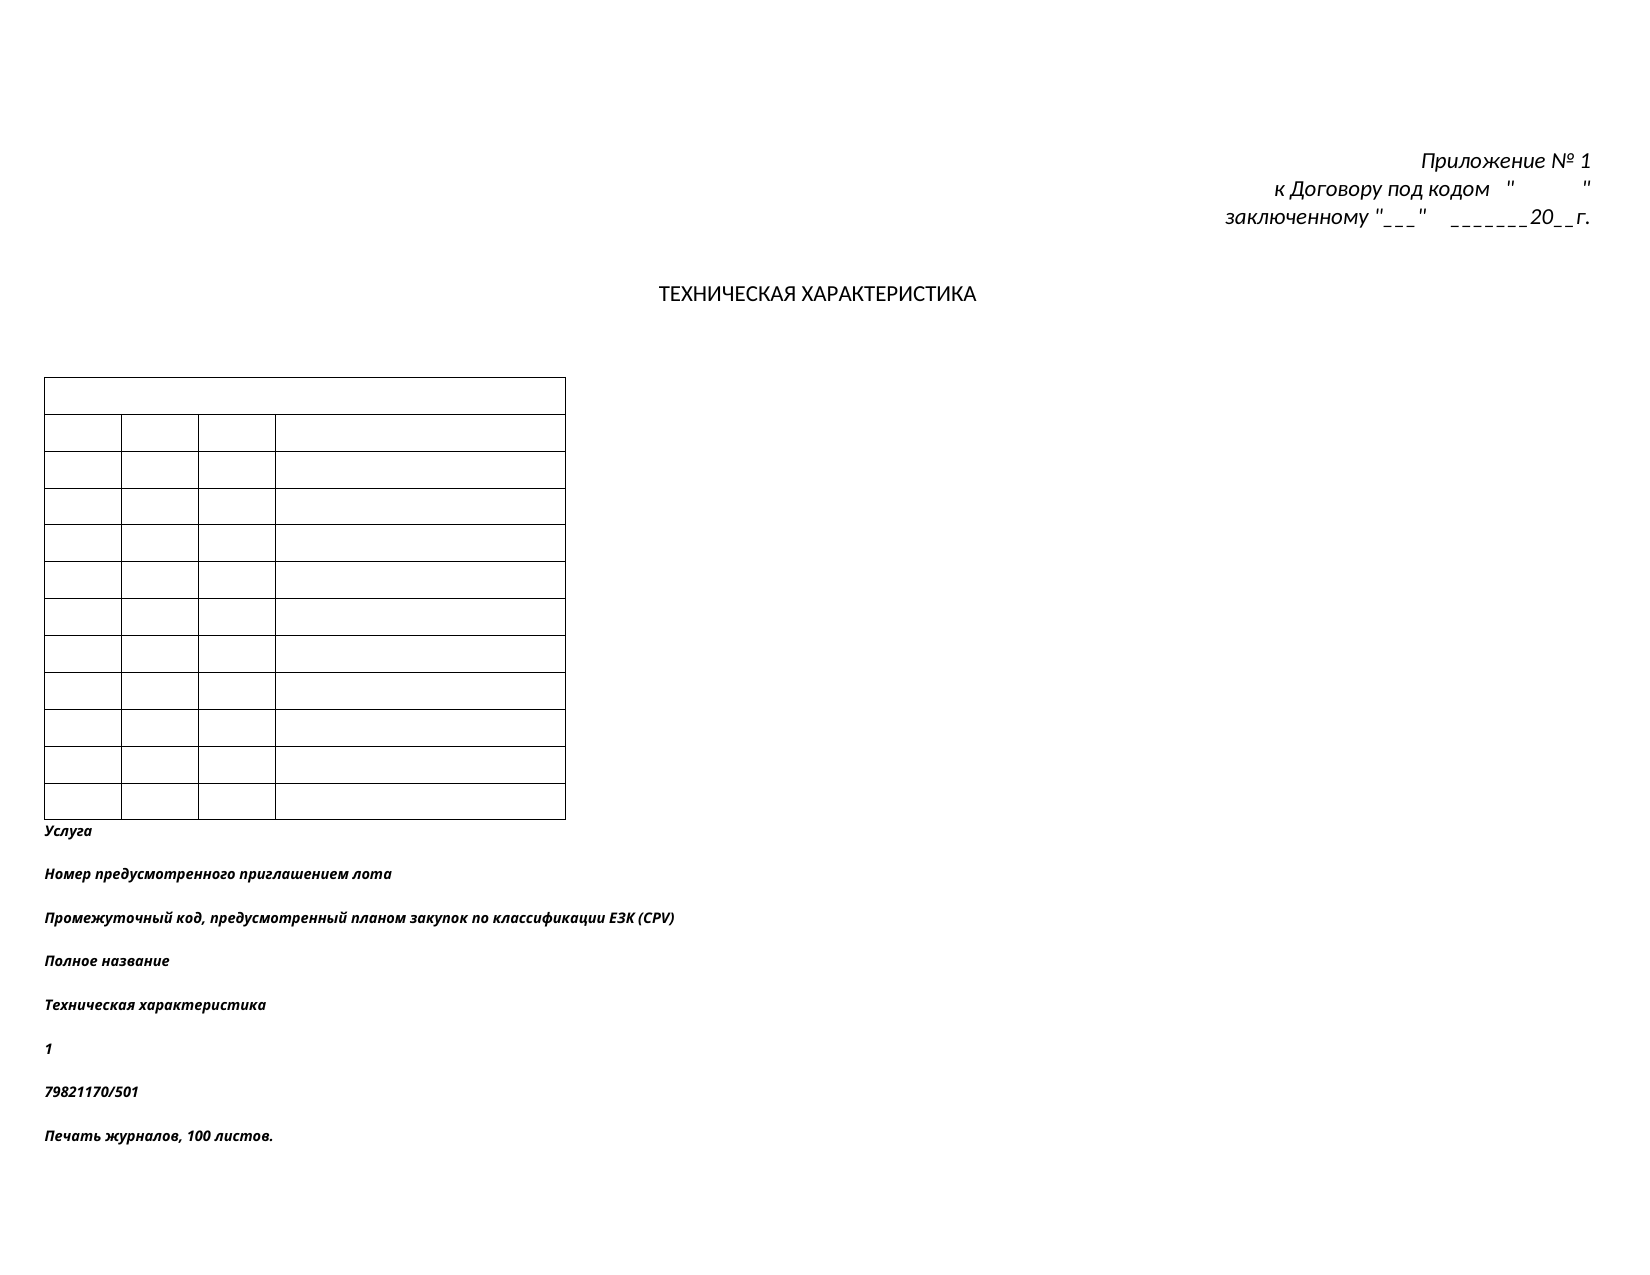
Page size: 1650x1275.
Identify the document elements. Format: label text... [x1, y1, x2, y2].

text к Договору под кодом " " заключенному "___" _______20__г. [44, 174, 1591, 230]
text Приложение № 1 [44, 146, 1591, 174]
text ТЕХНИЧЕСКАЯ ХАРАКТЕРИСТИКА [44, 279, 1591, 307]
